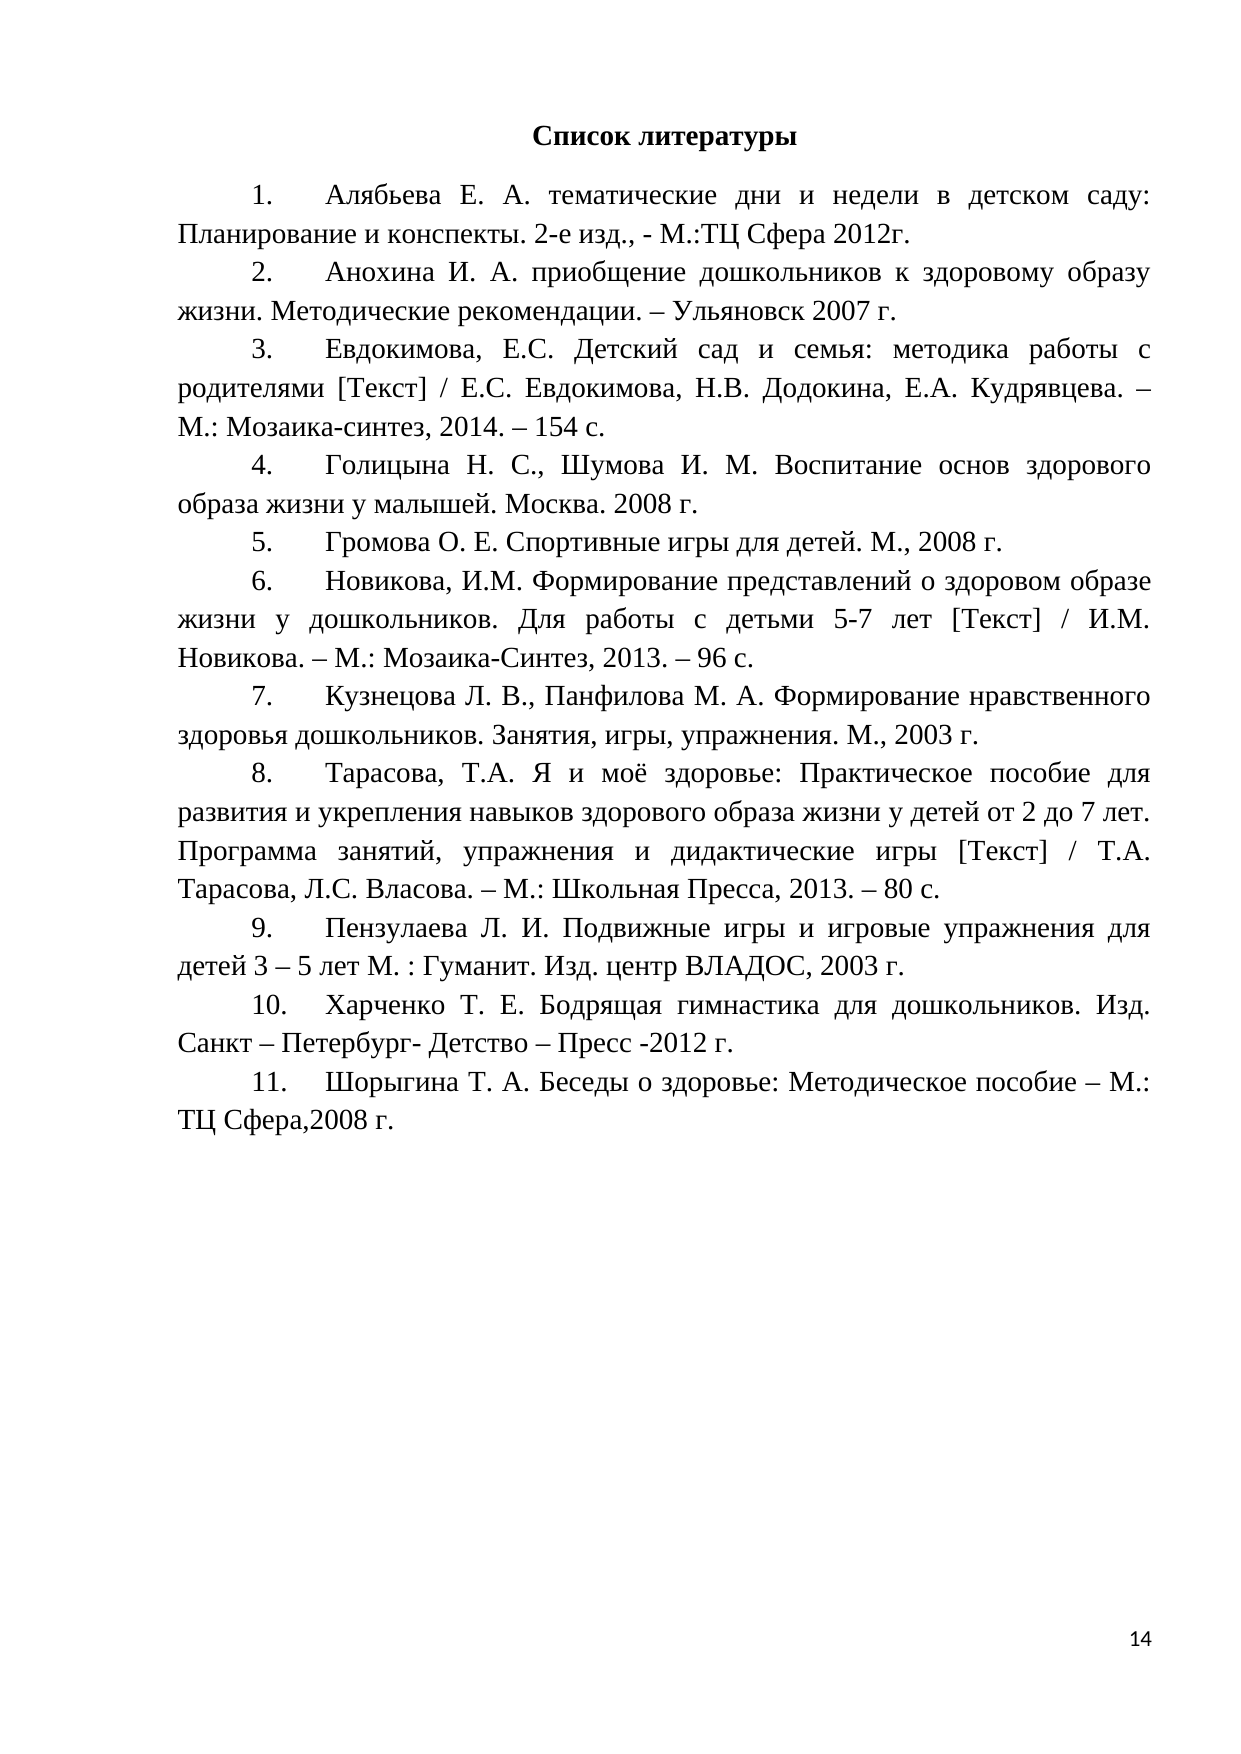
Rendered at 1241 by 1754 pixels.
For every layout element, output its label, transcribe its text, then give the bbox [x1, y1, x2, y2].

list Шорыгина Т. А. Беседы о здоровье: Методическое пособие – М.: ТЦ Сфера,2008 г. [177, 1064, 1152, 1136]
list Алябьева Е. А. тематические дни и недели в детском саду: Планирование и конспекты. 2-е изд., - М.:ТЦ Сфера 2012г. [177, 177, 1152, 249]
text Список литературы [177, 118, 1152, 152]
list Тарасова, Т.А. Я и моё здоровье: Практическое пособие для развития и укрепления навыков здорового образа жизни у детей от 2 до 7 лет. Программа занятий, упражнения и дидактические игры [Текст] / Т.А. Тарасова, Л.С. Власова. – М.: Школьная Пресса, 2013. – 80 с. [177, 756, 1152, 905]
list Громова О. Е. Спортивные игры для детей. М., 2008 г. [177, 524, 1152, 558]
list Анохина И. А. приобщение дошкольников к здоровому образу жизни. Методические рекомендации. – Ульяновск 2007 г. [177, 254, 1152, 327]
list Голицына Н. С., Шумова И. М. Воспитание основ здорового образа жизни у малышей. Москва. 2008 г. [177, 447, 1152, 519]
list Евдокимова, Е.С. Детский сад и семья: методика работы с родителями [Текст] / Е.С. Евдокимова, Н.В. Додокина, Е.А. Кудрявцева. – М.: Мозаика-синтез, 2014. – 154 с. [177, 332, 1152, 442]
list Харченко Т. Е. Бодрящая гимнастика для дошкольников. Изд. Санкт – Петербург- Детство – Пресс -2012 г. [177, 987, 1152, 1059]
list Новикова, И.М. Формирование представлений о здоровом образе жизни у дошкольников. Для работы с детьми 5-7 лет [Текст] / И.М. Новикова. – М.: Мозаика-Синтез, 2013. – 96 с. [177, 563, 1152, 673]
list Пензулаева Л. И. Подвижные игры и игровые упражнения для детей 3 – 5 лет М. : Гуманит. Изд. центр ВЛАДОС, 2003 г. [177, 910, 1152, 982]
list Кузнецова Л. В., Панфилова М. А. Формирование нравственного здоровья дошкольников. Занятия, игры, упражнения. М., 2003 г. [177, 678, 1152, 751]
